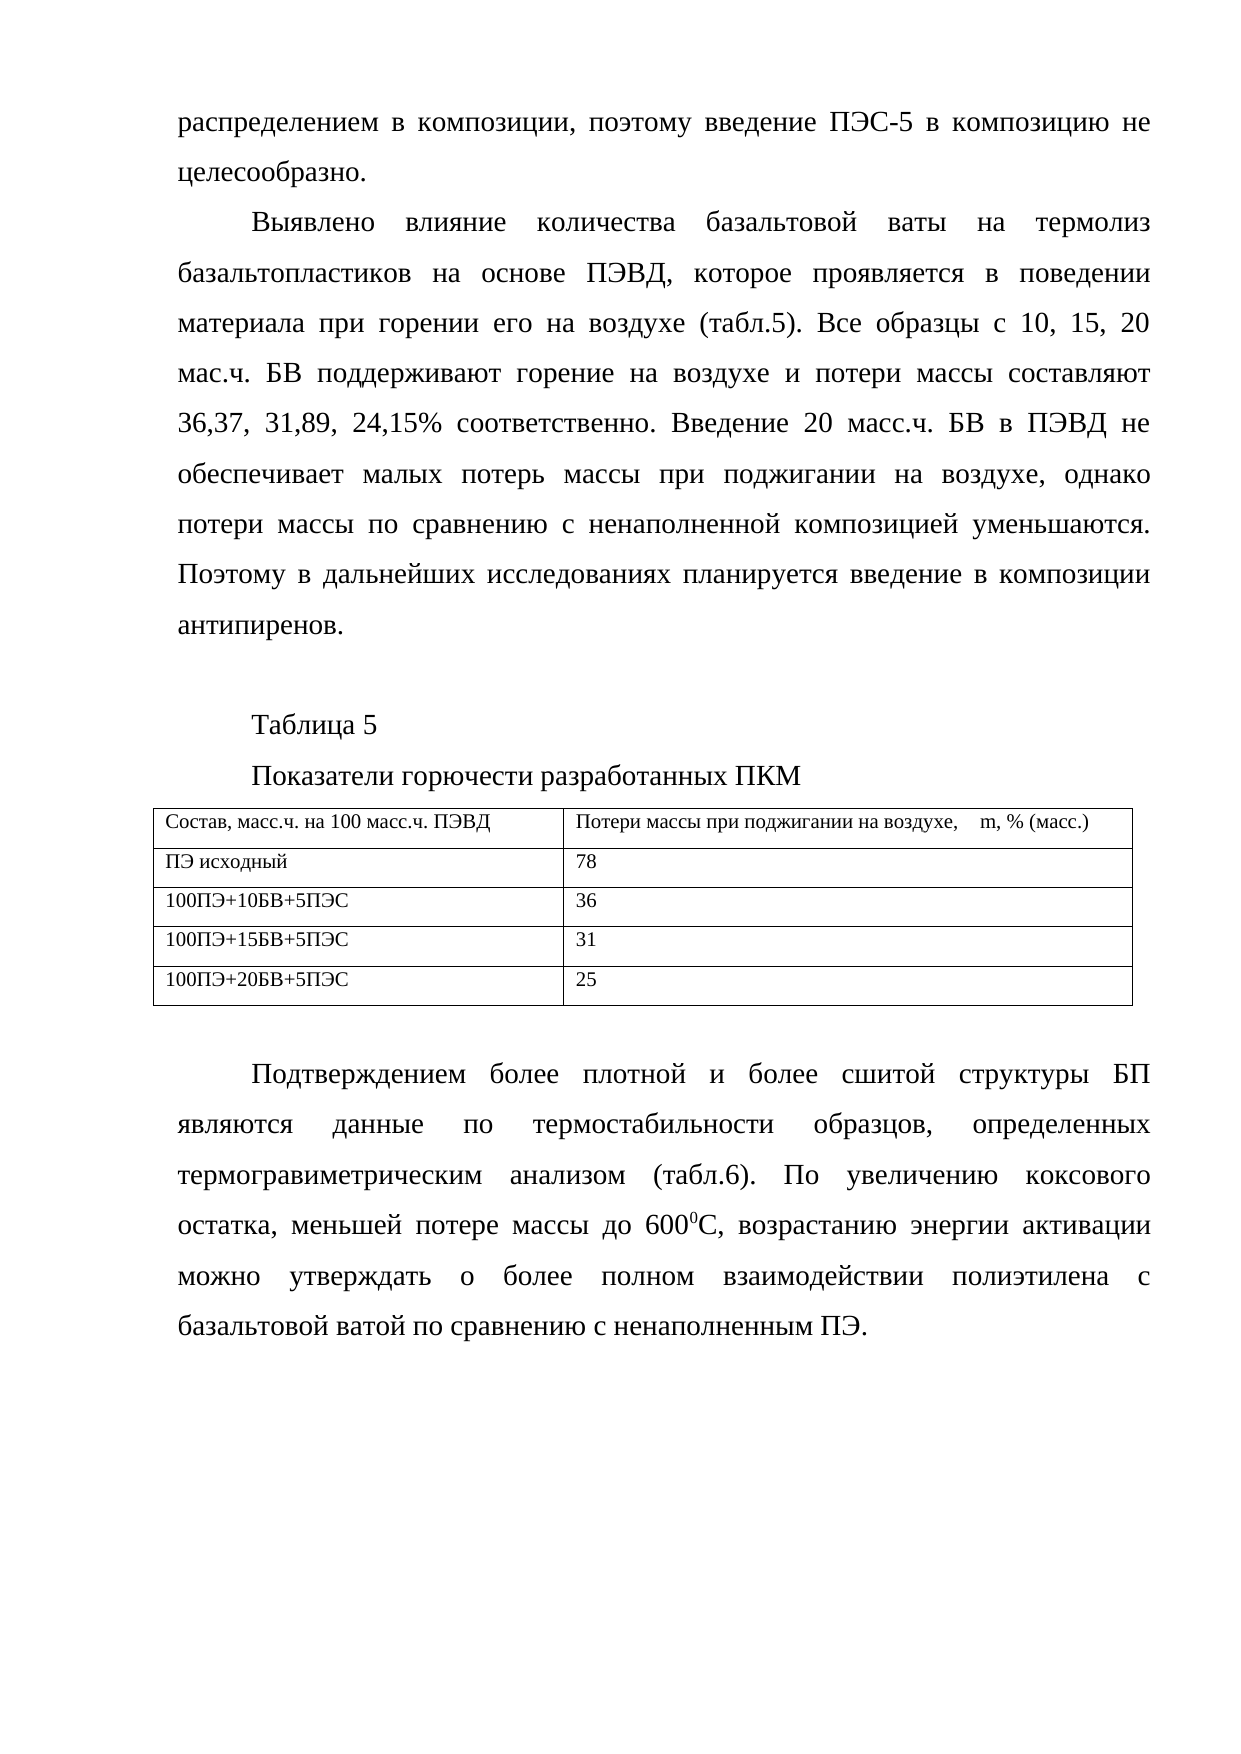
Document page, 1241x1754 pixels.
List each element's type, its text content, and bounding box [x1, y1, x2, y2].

text Выявлено влияние количества базальтовой ваты на термолиз базальтопластиков на основе ПЭВД, которое проявляется в поведении материала при горении его на воздухе (табл.5). Все образцы с 10, 15, 20 мас.ч. БВ поддерживают горение на воздухе и потери массы составляют 36,37, 31,89, 24,15% соответственно. Введение 20 масс.ч. БВ в ПЭВД не обеспечивает малых потерь массы при поджигании на воздухе, однако потери массы по сравнению с ненаполненной композицией уменьшаются. Поэтому в дальнейших исследованиях планируется введение в композиции антипиренов. [177, 204, 1152, 640]
table_cell 25 [564, 967, 1132, 1005]
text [177, 104, 1152, 188]
table_header Потери массы при поджигании на воздухе, m, % (масс.) [564, 809, 1132, 847]
table_header Состав, масс.ч. на 100 масс.ч. ПЭВД [154, 809, 563, 847]
table_cell 36 [564, 888, 1132, 926]
table_cell 78 [564, 849, 1132, 887]
text Подтверждением более плотной и более сшитой структуры БП являются данные по термостабильности образцов, определенных термогравиметрическим анализом (табл.6). По увеличению коксового остатка, меньшей потере массы до 6000С, возрастанию энергии активации можно утверждать о более полном взаимодействии полиэтилена с базальтовой ватой по сравнению с ненаполненным ПЭ. [177, 1056, 1152, 1341]
table_cell 100ПЭ+10БВ+5ПЭС [154, 888, 563, 926]
text Показатели горючести разработанных ПКМ [177, 758, 1152, 791]
table_cell 100ПЭ+15БВ+5ПЭС [154, 927, 563, 966]
table_cell 100ПЭ+20БВ+5ПЭС [154, 967, 563, 1005]
table_cell 31 [564, 927, 1132, 966]
table_cell ПЭ исходный [154, 849, 563, 887]
text Таблица 5 [177, 707, 1152, 741]
